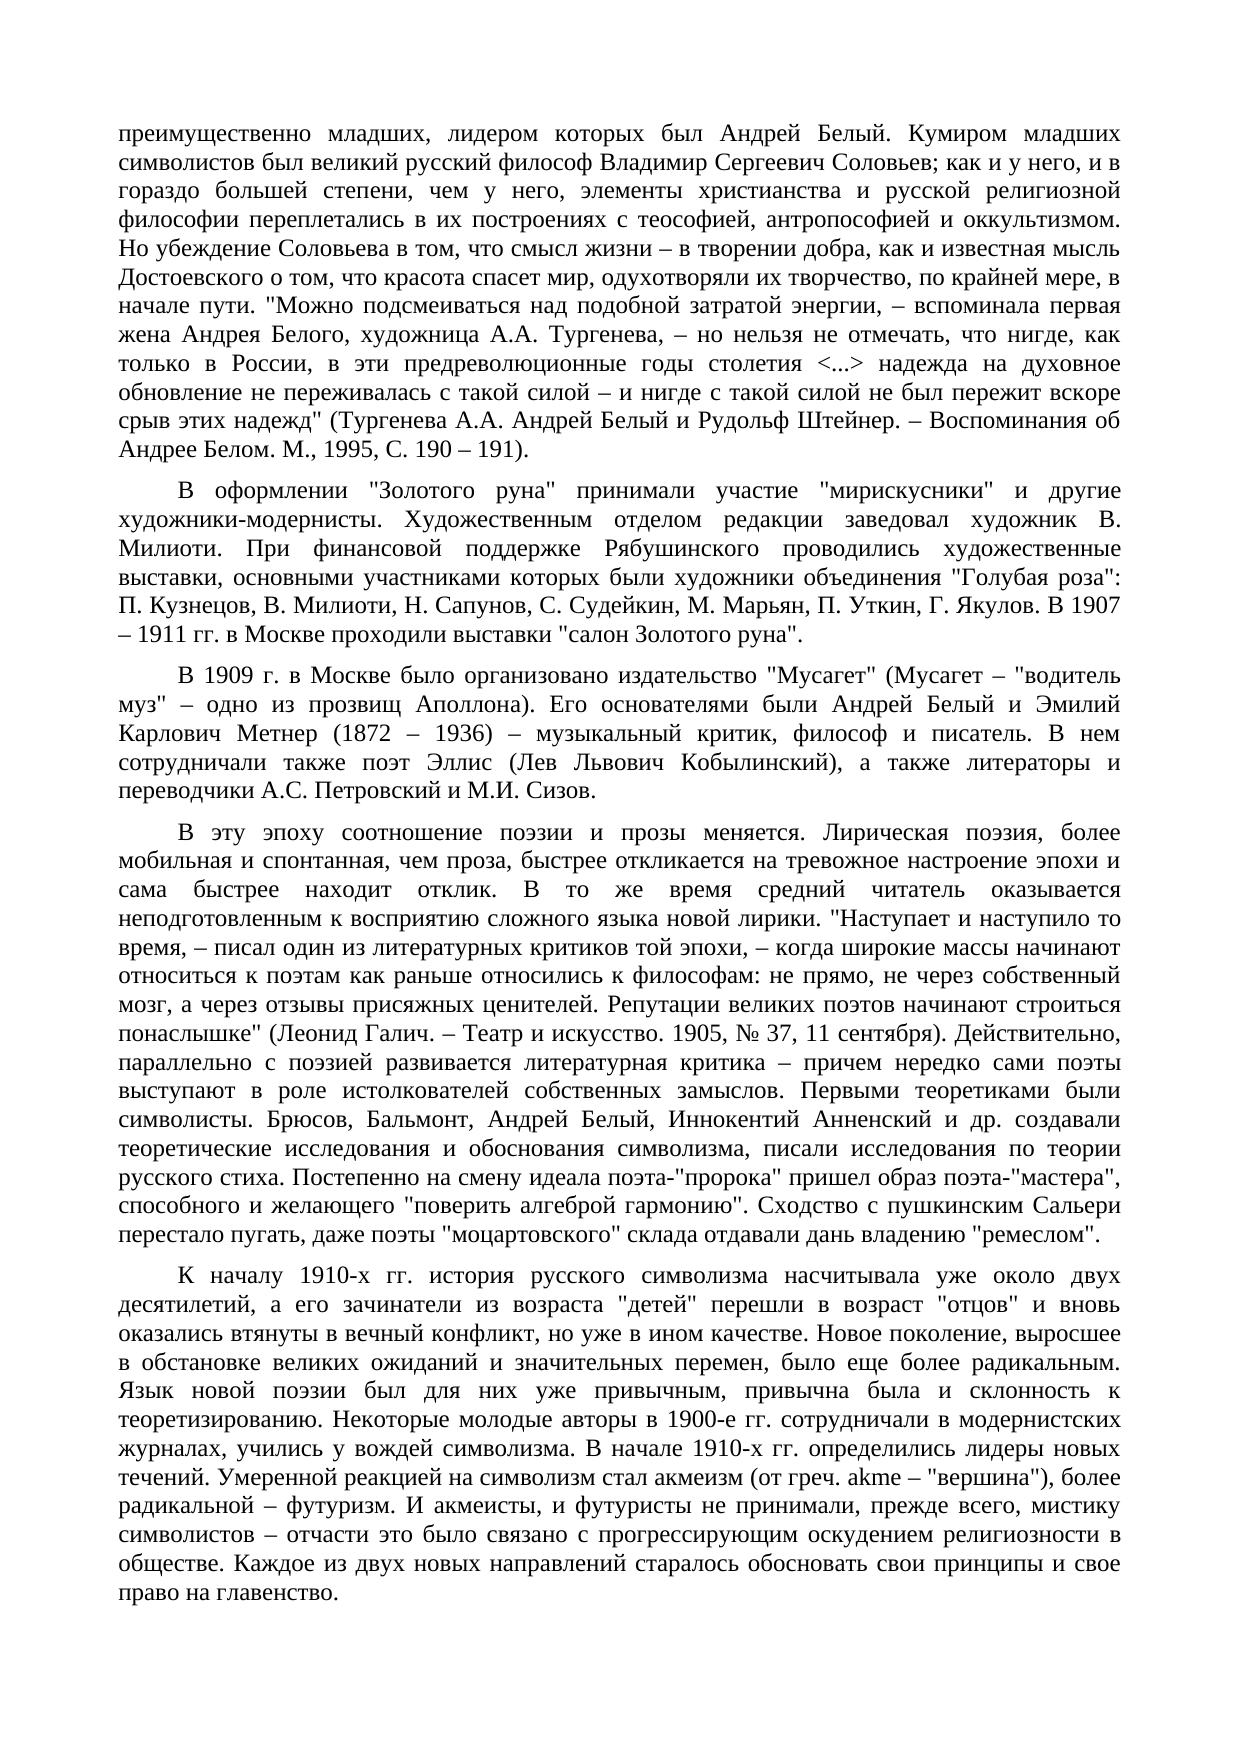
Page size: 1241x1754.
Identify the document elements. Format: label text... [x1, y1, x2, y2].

text В эту эпоху соотношение поэзии и прозы меняется. Лирическая поэзия, более мобильная и спонтанная, чем проза, быстрее откликается на тревожное настроение эпохи и сама быстрее находит отклик. В то же время средний читатель оказывается неподготовленным к восприятию сложного языка новой лирики. "Наступает и наступило то время, – писал один из литературных критиков той эпохи, – когда широкие массы начинают относиться к поэтам как раньше относились к философам: не прямо, не через собственный мозг, а через отзывы присяжных ценителей. Репутации великих поэтов начинают строиться понаслышке" (Леонид Галич. – Театр и искусство. 1905, № 37, 11 сентября). Действительно, параллельно с поэзией развивается литературная критика – причем нередко сами поэты выступают в роле истолкователей собственных замыслов. Первыми теоретиками были символисты. Брюсов, Бальмонт, Андрей Белый, Иннокентий Анненский и др. создавали теоретические исследования и обоснования символизма, писали исследования по теории русского стиха. Постепенно на смену идеала поэта-"пророка" пришел образ поэта-"мастера", способного и желающего "поверить алгеброй гармонию". Сходство с пушкинским Сальери перестало пугать, даже поэты "моцартовского" склада отдавали дань владению "ремеслом". [118, 817, 1122, 1248]
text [118, 118, 1122, 463]
text В 1909 г. в Москве было организовано издательство "Мусагет" (Мусагет – "водитель муз" – одно из прозвищ Аполлона). Его основателями были Андрей Белый и Эмилий Карлович Метнер (1872 – 1936) – музыкальный критик, философ и писатель. В нем сотрудничали также поэт Эллис (Лев Львович Кобылинский), а также литераторы и переводчики А.С. Петровский и М.И. Сизов. [118, 661, 1122, 804]
text К началу 1910-х гг. история русского символизма насчитывала уже около двух десятилетий, а его зачинатели из возраста "детей" перешли в возраст "отцов" и вновь оказались втянуты в вечный конфликт, но уже в ином качестве. Новое поколение, выросшее в обстановке великих ожиданий и значительных перемен, было еще более радикальным. Язык новой поэзии был для них уже привычным, привычна была и склонность к теоретизированию. Некоторые молодые авторы в 1900-е гг. сотрудничали в модернистских журналах, учились у вождей символизма. В начале 1910-х гг. определились лидеры новых течений. Умеренной реакцией на символизм стал акмеизм (от греч. akme – "вершина"), более радикальной – футуризм. И акмеисты, и футуристы не принимали, прежде всего, мистику символистов – отчасти это было связано с прогрессирующим оскудением религиозности в обществе. Каждое из двух новых направлений старалось обосновать свои принципы и свое право на главенство. [118, 1261, 1122, 1606]
text В оформлении "Золотого руна" принимали участие "мирискусники" и другие художники-модернисты. Художественным отделом редакции заведовал художник В. Милиоти. При финансовой поддержке Рябушинского проводились художественные выставки, основными участниками которых были художники объединения "Голубая роза": П. Кузнецов, В. Милиоти, Н. Сапунов, С. Судейкин, М. Марьян, П. Уткин, Г. Якулов. В 1907 – 1911 гг. в Москве проходили выставки "салон Золотого руна". [118, 476, 1122, 648]
